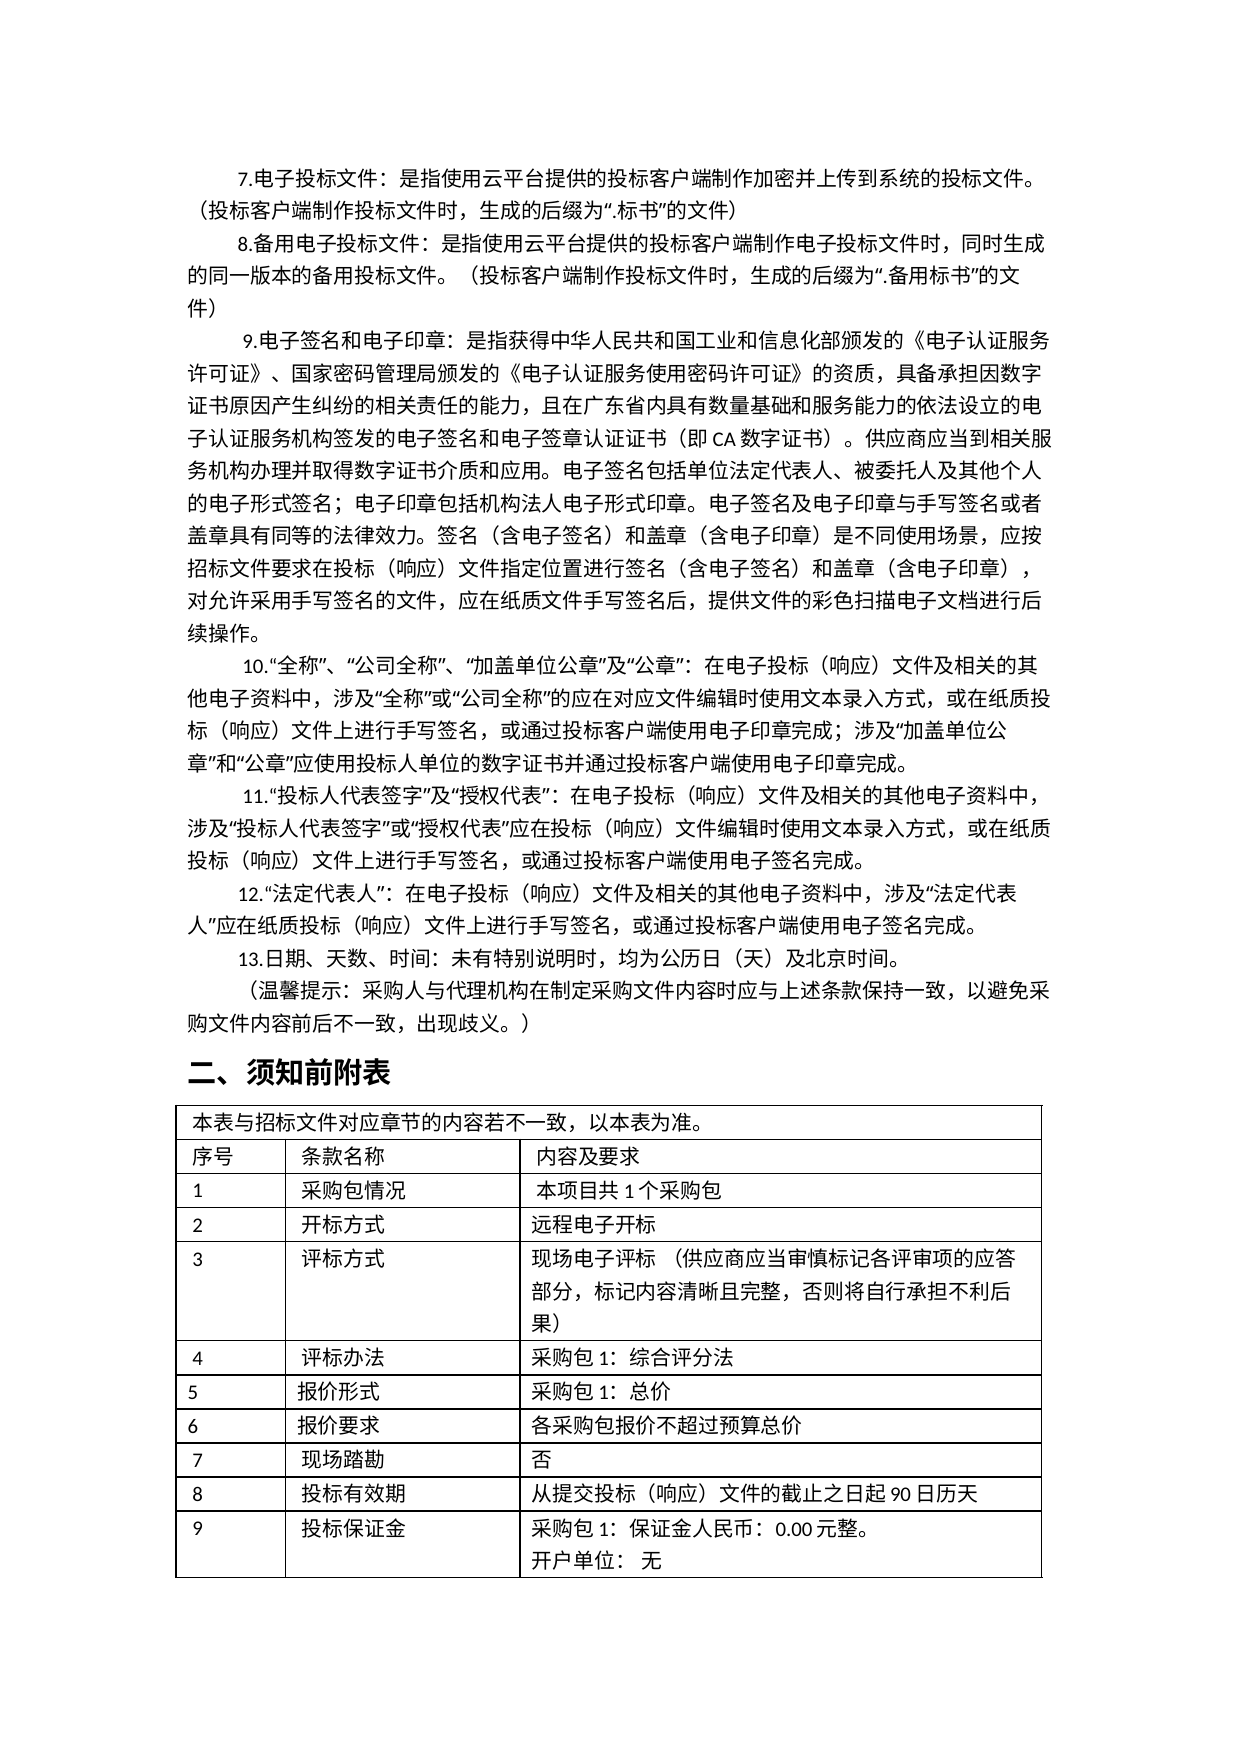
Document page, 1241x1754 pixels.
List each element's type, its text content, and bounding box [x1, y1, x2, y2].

table_cell 报价要求 [286, 1410, 519, 1442]
table_cell 现场电子评标 （供应商应当审慎标记各评审项的应答部分，标记内容清晰且完整，否则将自行承担不利后果） [521, 1242, 1041, 1340]
table_cell 远程电子开标 [521, 1208, 1041, 1241]
table_cell 现场踏勘 [286, 1444, 519, 1476]
table_header 本表与招标文件对应章节的内容若不一致，以本表为准。 [177, 1106, 1041, 1138]
table_cell 本项目共1个采购包 [521, 1174, 1041, 1207]
table_cell 3 [177, 1242, 285, 1340]
table_cell 9 [177, 1512, 285, 1577]
table_cell 投标有效期 [286, 1478, 519, 1510]
table_cell 各采购包报价不超过预算总价 [521, 1410, 1041, 1442]
table_cell 5 [177, 1376, 285, 1408]
text 9.电子签名和电子印章：是指获得中华人民共和国工业和信息化部颁发的《电子认证服务许可证》、国家密码管理局颁发的《电子认证服务使用密码许可证》的资质，具备承担因数字证书原因产生纠纷的相关责任的能力，且在广东省内具有数量基础和服务能力的依法设立的电子认证服务机构签发的电子签名和电子签章认证证书（即CA数字证书）。供应商应当到相关服务机构办理并取得数字证书介质和应用。电子签名包括单位法定代表人、被委托人及其他个人的电子形式签名；电子印章包括机构法人电子形式印章。电子签名及电子印章与手写签名或者盖章具有同等的法律效力。签名（含电子签名）和盖章（含电子印章）是不同使用场景，应按招标文件要求在投标（响应）文件指定位置进行签名（含电子签名）和盖章（含电子印章），对允许采用手写签名的文件，应在纸质文件手写签名后，提供文件的彩色扫描电子文档进行后续操作。 [187, 324, 1053, 649]
table_cell 2 [177, 1208, 285, 1241]
table_cell 评标办法 [286, 1341, 519, 1374]
text 8.备用电子投标文件：是指使用云平台提供的投标客户端制作电子投标文件时，同时生成的同一版本的备用投标文件。（投标客户端制作投标文件时，生成的后缀为“.备用标书”的文件） [187, 227, 1053, 324]
table_cell 采购包情况 [286, 1174, 519, 1207]
table_cell 评标方式 [286, 1242, 519, 1340]
text 10.“全称”、“公司全称”、“加盖单位公章”及“公章”：在电子投标（响应）文件及相关的其他电子资料中，涉及“全称”或“公司全称”的应在对应文件编辑时使用文本录入方式，或在纸质投标（响应）文件上进行手写签名，或通过投标客户端使用电子印章完成；涉及“加盖单位公章”和“公章”应使用投标人单位的数字证书并通过投标客户端使用电子印章完成。 [187, 649, 1053, 779]
table_cell 开标方式 [286, 1208, 519, 1241]
table_cell 从提交投标（响应）文件的截止之日起90日历天 [521, 1478, 1041, 1510]
table_cell 条款名称 [286, 1140, 519, 1173]
table_cell 1 [177, 1174, 285, 1207]
table_cell 报价形式 [286, 1376, 519, 1408]
text 11.“投标人代表签字”及“授权代表”：在电子投标（响应）文件及相关的其他电子资料中，涉及“投标人代表签字”或“授权代表”应在投标（响应）文件编辑时使用文本录入方式，或在纸质投标（响应）文件上进行手写签名，或通过投标客户端使用电子签名完成。 [187, 779, 1053, 877]
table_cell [521, 1512, 1041, 1577]
text 12.“法定代表人”：在电子投标（响应）文件及相关的其他电子资料中，涉及“法定代表人”应在纸质投标（响应）文件上进行手写签名，或通过投标客户端使用电子签名完成。 [187, 877, 1053, 942]
table_cell 投标保证金 [286, 1512, 519, 1577]
table_cell 4 [177, 1341, 285, 1374]
table_cell 采购包1：总价 [521, 1376, 1041, 1408]
table_cell 序号 [177, 1140, 285, 1173]
text 7.电子投标文件：是指使用云平台提供的投标客户端制作加密并上传到系统的投标文件。（投标客户端制作投标文件时，生成的后缀为“.标书”的文件） [187, 162, 1053, 227]
table_cell 否 [521, 1444, 1041, 1476]
table_cell 采购包1：综合评分法 [521, 1341, 1041, 1374]
text （温馨提示：采购人与代理机构在制定采购文件内容时应与上述条款保持一致，以避免采购文件内容前后不一致，出现歧义。） [187, 974, 1053, 1039]
table_cell 内容及要求 [521, 1140, 1041, 1173]
table_cell 7 [177, 1444, 285, 1476]
text 二、须知前附表 [187, 1039, 1053, 1104]
text 13.日期、天数、时间：未有特别说明时，均为公历日（天）及北京时间。 [187, 942, 1053, 974]
table_cell 8 [177, 1478, 285, 1510]
table_cell 6 [177, 1410, 285, 1442]
